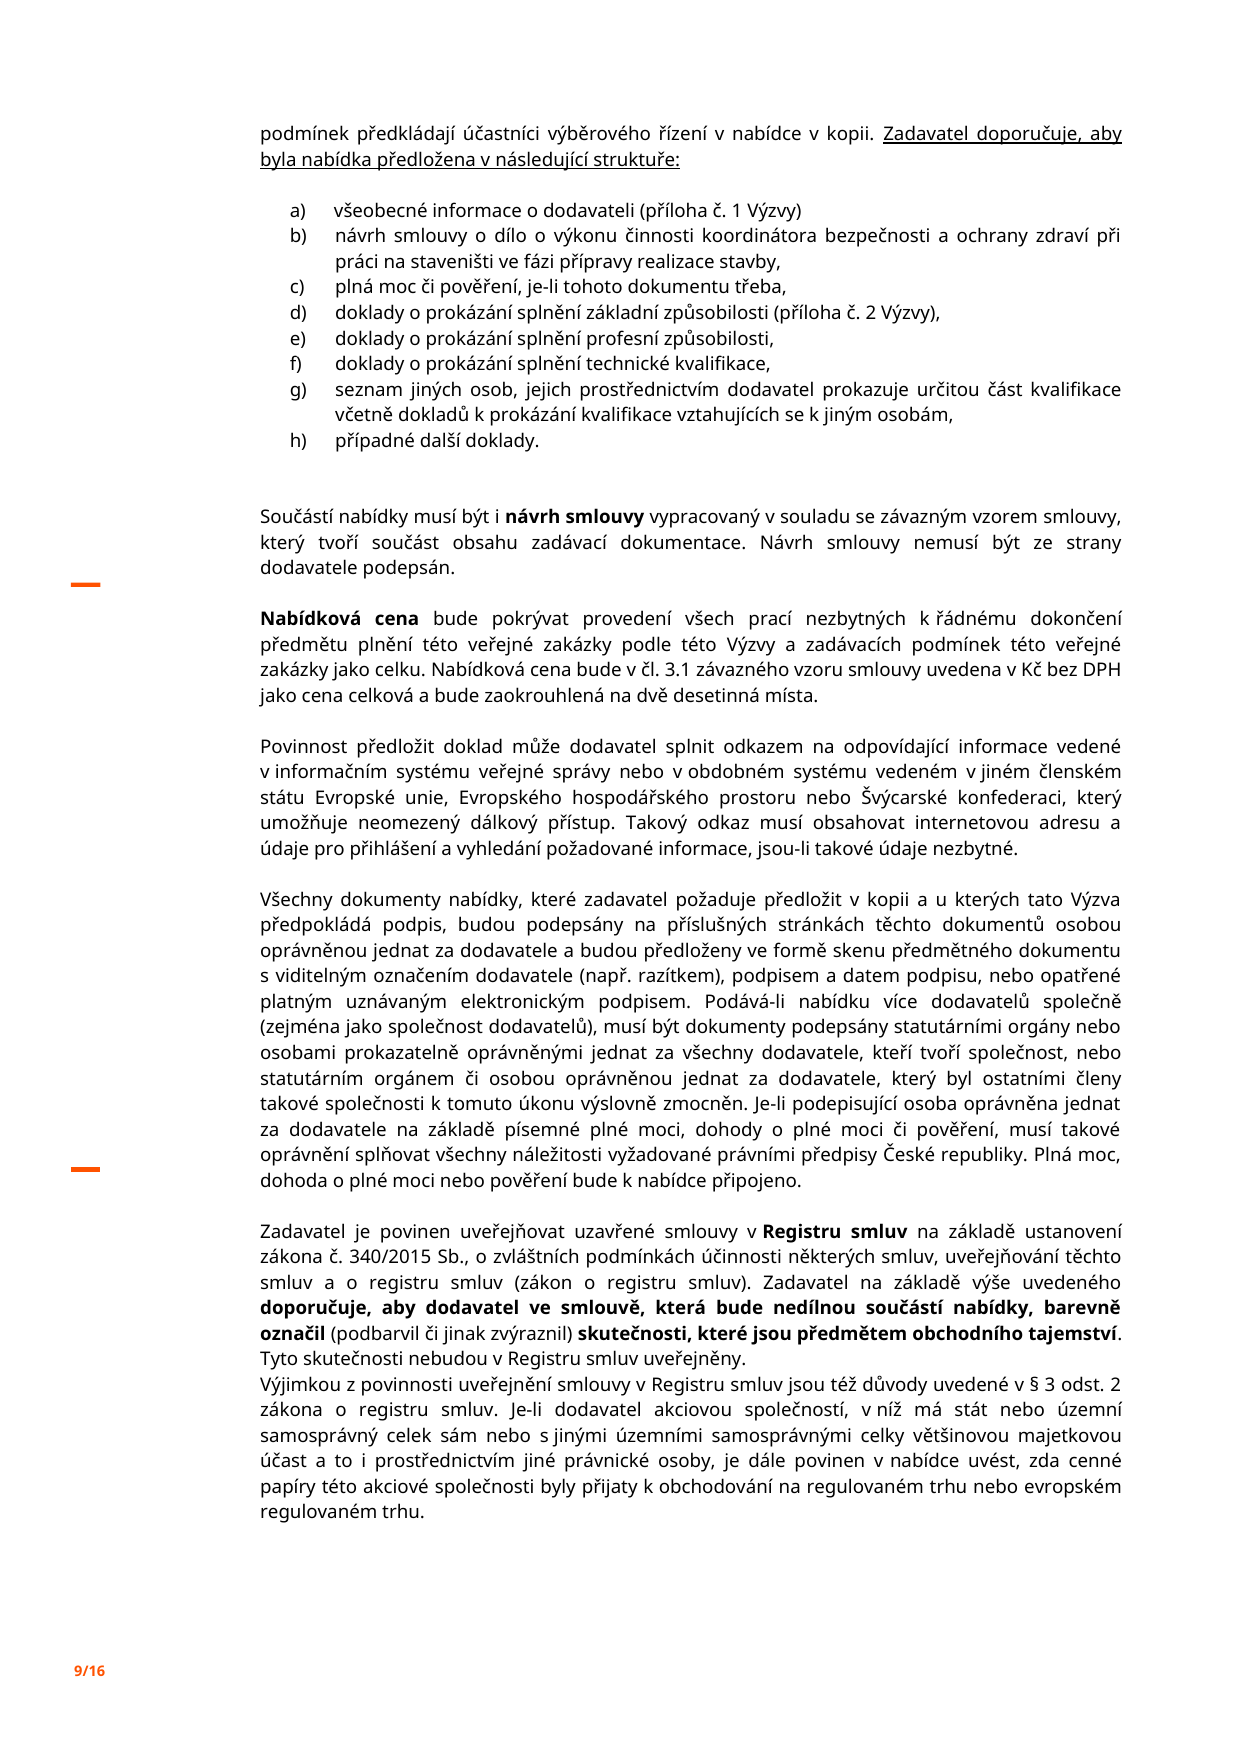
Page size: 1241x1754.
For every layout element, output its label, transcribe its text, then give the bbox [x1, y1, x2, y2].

list plná moc či pověření, je-li tohoto dokumentu třeba, [289, 274, 1122, 299]
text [260, 121, 1122, 172]
list návrh smlouvy o dílo o výkonu činnosti koordinátora bezpečnosti a ochrany zdraví při práci na staveništi ve fázi přípravy realizace stavby, [289, 223, 1122, 274]
text Nabídková cena bude pokrývat provedení všech prací nezbytných k řádnému dokončení předmětu plnění této veřejné zakázky podle této Výzvy a zadávacích podmínek této veřejné zakázky jako celku. Nabídková cena bude v čl. 3.1 závazného vzoru smlouvy uvedena v Kč bez DPH jako cena celková a bude zaokrouhlená na dvě desetinná místa. [260, 606, 1122, 708]
text Součástí nabídky musí být i návrh smlouvy vypracovaný v souladu se závazným vzorem smlouvy, který tvoří součást obsahu zadávací dokumentace. Návrh smlouvy nemusí být ze strany dodavatele podepsán. [260, 503, 1122, 580]
text Výjimkou z povinnosti uveřejnění smlouvy v Registru smluv jsou též důvody uvedené v § 3 odst. 2 zákona o registru smluv. Je-li dodavatel akciovou společností, v níž má stát nebo územní samosprávný celek sám nebo s jinými územními samosprávnými celky většinovou majetkovou účast a to i prostřednictvím jiné právnické osoby, je dále povinen v nabídce uvést, zda cenné papíry této akciové společnosti byly přijaty k obchodování na regulovaném trhu nebo evropském regulovaném trhu. [260, 1371, 1122, 1524]
list doklady o prokázání splnění základní způsobilosti (příloha č. 2 Výzvy), [289, 299, 1122, 325]
list doklady o prokázání splnění profesní způsobilosti, [289, 325, 1122, 350]
list případné další doklady. [289, 427, 1122, 452]
list seznam jiných osob, jejich prostřednictvím dodavatel prokazuje určitou část kvalifikace včetně dokladů k prokázání kvalifikace vztahujících se k jiným osobám, [289, 376, 1122, 427]
text Zadavatel je povinen uveřejňovat uzavřené smlouvy v Registru smluv na základě ustanovení zákona č. 340/2015 Sb., o zvláštních podmínkách účinnosti některých smluv, uveřejňování těchto smluv a o registru smluv (zákon o registru smluv). Zadavatel na základě výše uvedeného doporučuje, aby dodavatel ve smlouvě, která bude nedílnou součástí nabídky, barevně označil (podbarvil či jinak zvýraznil) skutečnosti, které jsou předmětem obchodního tajemství. Tyto skutečnosti nebudou v Registru smluv uveřejněny. [260, 1218, 1122, 1371]
list všeobecné informace o dodavateli (příloha č. 1 Výzvy) [289, 197, 1122, 223]
list doklady o prokázání splnění technické kvalifikace, [289, 350, 1122, 376]
text Všechny dokumenty nabídky, které zadavatel požaduje předložit v kopii a u kterých tato Výzva předpokládá podpis, budou podepsány na příslušných stránkách těchto dokumentů osobou oprávněnou jednat za dodavatele a budou předloženy ve formě skenu předmětného dokumentu s viditelným označením dodavatele (např. razítkem), podpisem a datem podpisu, nebo opatřené platným uznávaným elektronickým podpisem. Podává-li nabídku více dodavatelů společně (zejména jako společnost dodavatelů), musí být dokumenty podepsány statutárními orgány nebo osobami prokazatelně oprávněnými jednat za všechny dodavatele, kteří tvoří společnost, nebo statutárním orgánem či osobou oprávněnou jednat za dodavatele, který byl ostatními členy takové společnosti k tomuto úkonu výslovně zmocněn. Je-li podepisující osoba oprávněna jednat za dodavatele na základě písemné plné moci, dohody o plné moci či pověření, musí takové oprávnění splňovat všechny náležitosti vyžadované právními předpisy České republiky. Plná moc, dohoda o plné moci nebo pověření bude k nabídce připojeno. [260, 886, 1122, 1192]
text Povinnost předložit doklad může dodavatel splnit odkazem na odpovídající informace vedené v informačním systému veřejné správy nebo v obdobném systému vedeném v jiném členském státu Evropské unie, Evropského hospodářského prostoru nebo Švýcarské konfederaci, který umožňuje neomezený dálkový přístup. Takový odkaz musí obsahovat internetovou adresu a údaje pro přihlášení a vyhledání požadované informace, jsou-li takové údaje nezbytné. [260, 733, 1122, 861]
